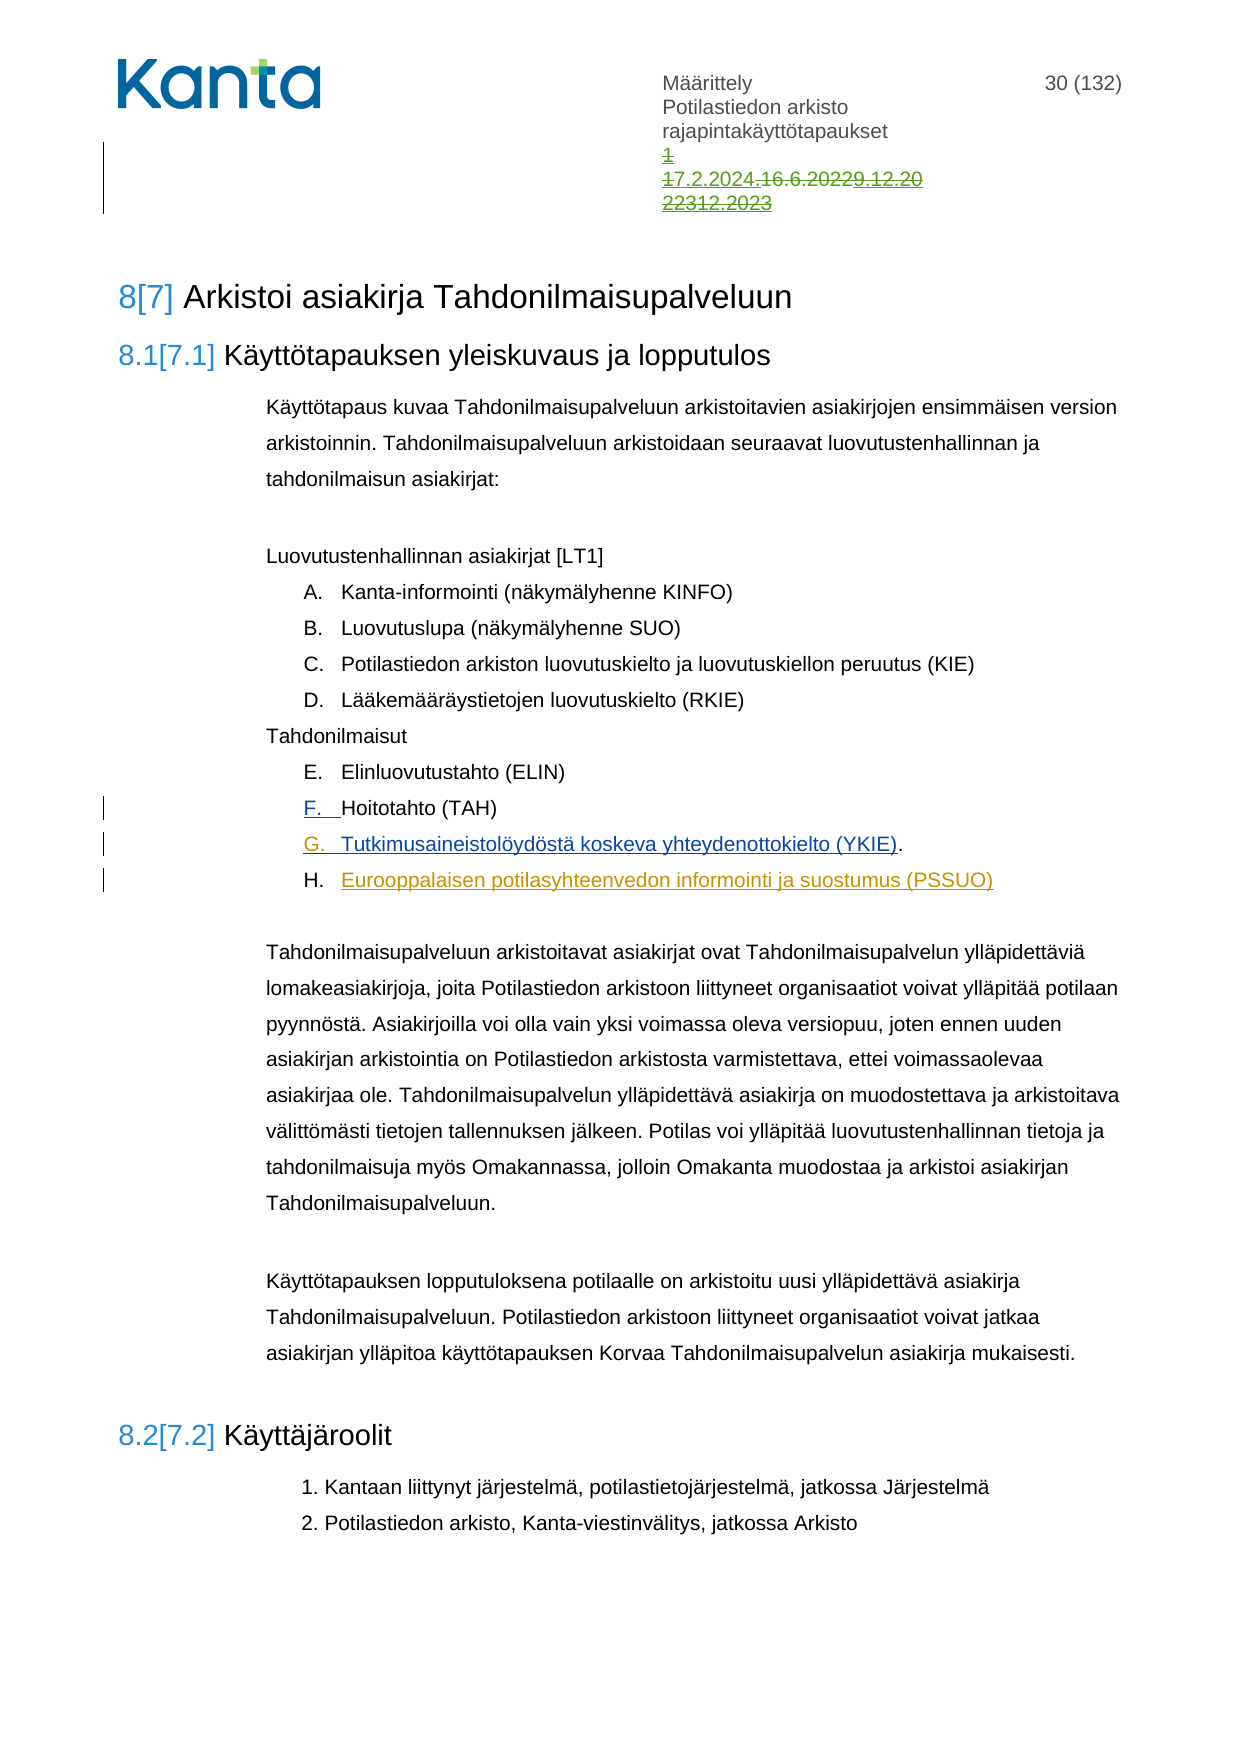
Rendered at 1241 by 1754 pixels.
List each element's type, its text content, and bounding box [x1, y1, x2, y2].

text Tahdonilmaisut [266, 724, 1122, 748]
list . [303, 832, 1122, 856]
list Potilastiedon arkisto, Kanta-viestinvälitys, jatkossa Arkisto [301, 1511, 1122, 1534]
list Kanta-informointi (näkymälyhenne KINFO) [303, 580, 1122, 604]
list Luovutuslupa (näkymälyhenne SUO) [303, 616, 1122, 640]
list Kantaan liittynyt järjestelmä, potilastietojärjestelmä, jatkossa Järjestelmä [301, 1474, 1122, 1498]
list Potilastiedon arkiston luovutuskielto ja luovutuskiellon peruutus (KIE) [303, 652, 1122, 676]
text Käyttötapaus kuvaa Tahdonilmaisupalveluun arkistoitavien asiakirjojen ensimmäisen version arkistoinnin. Tahdonilmaisupalveluun arkistoidaan seuraavat luovutustenhallinnan ja tahdonilmaisun asiakirjat: [266, 395, 1122, 491]
text Luovutustenhallinnan asiakirjat [LT1] [266, 544, 1122, 568]
subtitle Käyttötapauksen yleiskuvaus ja lopputulos [118, 338, 1122, 372]
list Lääkemääräystietojen luovutuskielto (RKIE) [303, 688, 1122, 712]
text Tahdonilmaisupalveluun arkistoitavat asiakirjat ovat Tahdonilmaisupalvelun ylläpidettäviä lomakeasiakirjoja, joita Potilastiedon arkistoon liittyneet organisaatiot voivat ylläpitää potilaan pyynnöstä. Asiakirjoilla voi olla vain yksi voimassa oleva versiopuu, joten ennen uuden asiakirjan arkistointia on Potilastiedon arkistosta varmistettava, ettei voimassaolevaa asiakirjaa ole. Tahdonilmaisupalvelun ylläpidettävä asiakirja on muodostettava ja arkistoitava välittömästi tietojen tallennuksen jälkeen. Potilas voi ylläpitää luovutustenhallinnan tietoja ja tahdonilmaisuja myös Omakannassa, jolloin Omakanta muodostaa ja arkistoi asiakirjan Tahdonilmaisupalveluun. [266, 939, 1122, 1215]
subtitle Arkistoi asiakirja Tahdonilmaisupalveluun [118, 277, 1122, 315]
list Elinluovutustahto (ELIN) [303, 760, 1122, 784]
text Käyttötapauksen lopputuloksena potilaalle on arkistoitu uusi ylläpidettävä asiakirja Tahdonilmaisupalveluun. Potilastiedon arkistoon liittyneet organisaatiot voivat jatkaa asiakirjan ylläpitoa käyttötapauksen Korvaa Tahdonilmaisupalvelun asiakirja mukaisesti. [266, 1269, 1122, 1364]
subtitle Käyttäjäroolit [118, 1418, 1122, 1452]
picture [118, 59, 321, 109]
list Hoitotahto (TAH) [303, 796, 1122, 820]
